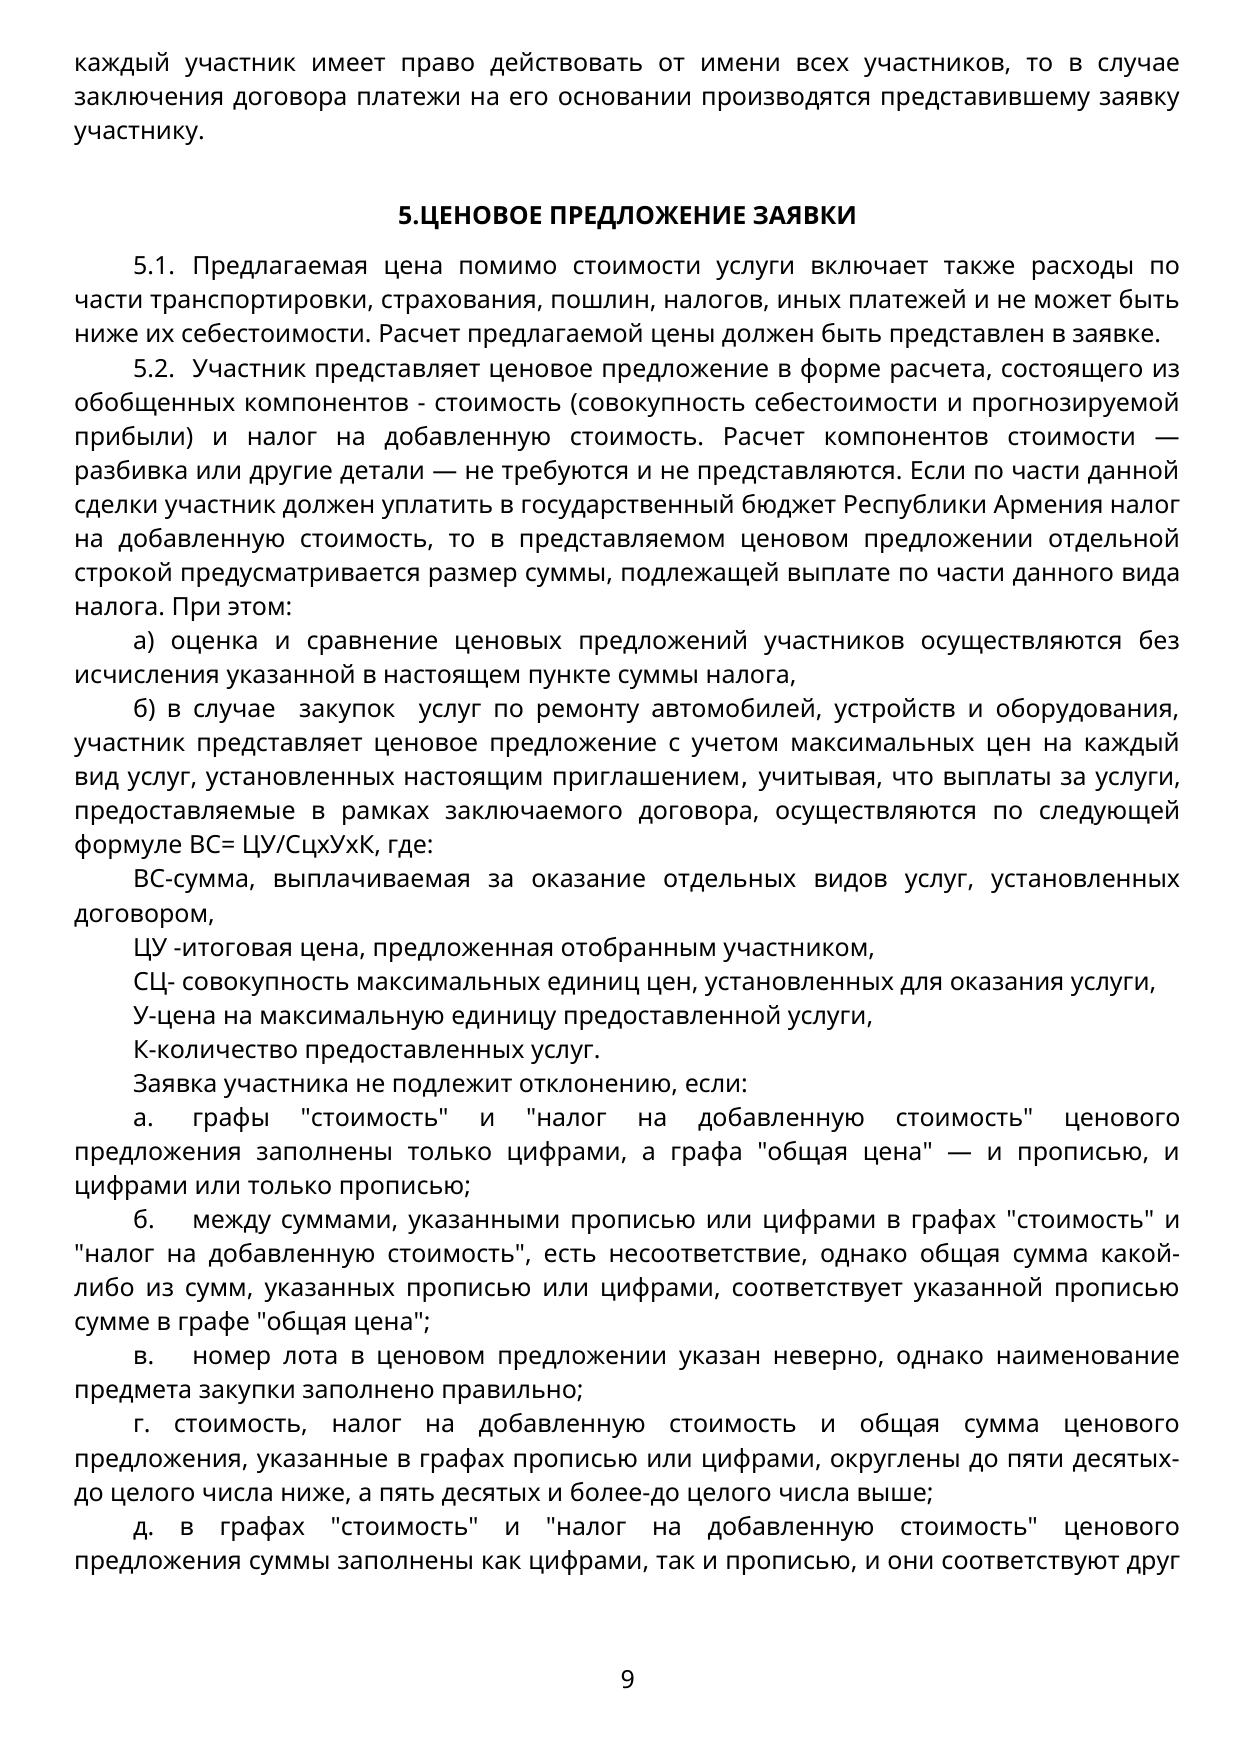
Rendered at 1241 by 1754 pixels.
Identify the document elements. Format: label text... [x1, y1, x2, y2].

text К-количество предоставленных услуг. [74, 1031, 1181, 1066]
text а) оценка и сравнение ценовых предложений участников осуществляются без исчисления указанной в настоящем пункте суммы налога, [74, 623, 1181, 691]
text 5.2. Участник представляет ценовое предложение в форме расчета, состоящего из обобщенных компонентов - стоимость (совокупность себестоимости и прогнозируемой прибыли) и налог на добавленную стоимость. Расчет компонентов стоимости — разбивка или другие детали — не требуются и не представляются. Если по части данной сделки участник должен уплатить в государственный бюджет Республики Армения налог на добавленную стоимость, то в представляемом ценовом предложении отдельной строкой предусматривается размер суммы, подлежащей выплате по части данного вида налога. При этом: [74, 350, 1181, 623]
text в. номер лота в ценовом предложении указан неверно, однако наименование предмета закупки заполнено правильно; [74, 1338, 1181, 1406]
text У-цена на максимальную единицу предоставленной услуги, [74, 997, 1181, 1031]
text Заявка участника не подлежит отклонению, если: [74, 1066, 1181, 1099]
text ВС-сумма, выплачиваемая за оказание отдельных видов услуг, установленных договором, [74, 861, 1181, 929]
text СЦ- совокупность максимальных единиц цен, установленных для оказания услуги, [74, 963, 1181, 997]
text б) в случае закупок услуг по ремонту автомобилей, устройств и оборудования, участник представляет ценовое предложение с учетом максимальных цен на каждый вид услуг, установленных настоящим приглашением, учитывая, что выплаты за услуги, предоставляемые в рамках заключаемого договора, осуществляются по следующей формуле ВС= ЦУ/СцxУxК, где: [74, 691, 1181, 861]
text б. между суммами, указанными прописью или цифрами в графах "стоимость" и "налог на добавленную стоимость", есть несоответствие, однако общая сумма какой-либо из сумм, указанных прописью или цифрами, соответствует указанной прописью сумме в графе "общая цена"; [74, 1202, 1181, 1338]
text 5.ЦЕНОВОЕ ПРЕДЛОЖЕНИЕ ЗАЯВКИ [74, 197, 1181, 231]
text г. стоимость, налог на добавленную стоимость и общая сумма ценового предложения, указанные в графах прописью или цифрами, округлены до пяти десятых-до целого числа ниже, а пять десятых и более-до целого числа выше; [74, 1406, 1181, 1508]
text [74, 1508, 1181, 1576]
text 5.1. Предлагаемая цена помимо стоимости услуги включает также расходы по части транспортировки, страхования, пошлин, налогов, иных платежей и не может быть ниже их себестоимости. Расчет предлагаемой цены должен быть представлен в заявке. [74, 248, 1181, 350]
text а. графы "стоимость" и "налог на добавленную стоимость" ценового предложения заполнены только цифрами, а графа "общая цена" — и прописью, и цифрами или только прописью; [74, 1099, 1181, 1202]
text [74, 44, 1181, 147]
text ЦУ -итоговая цена, предложенная отобранным участником, [74, 929, 1181, 963]
